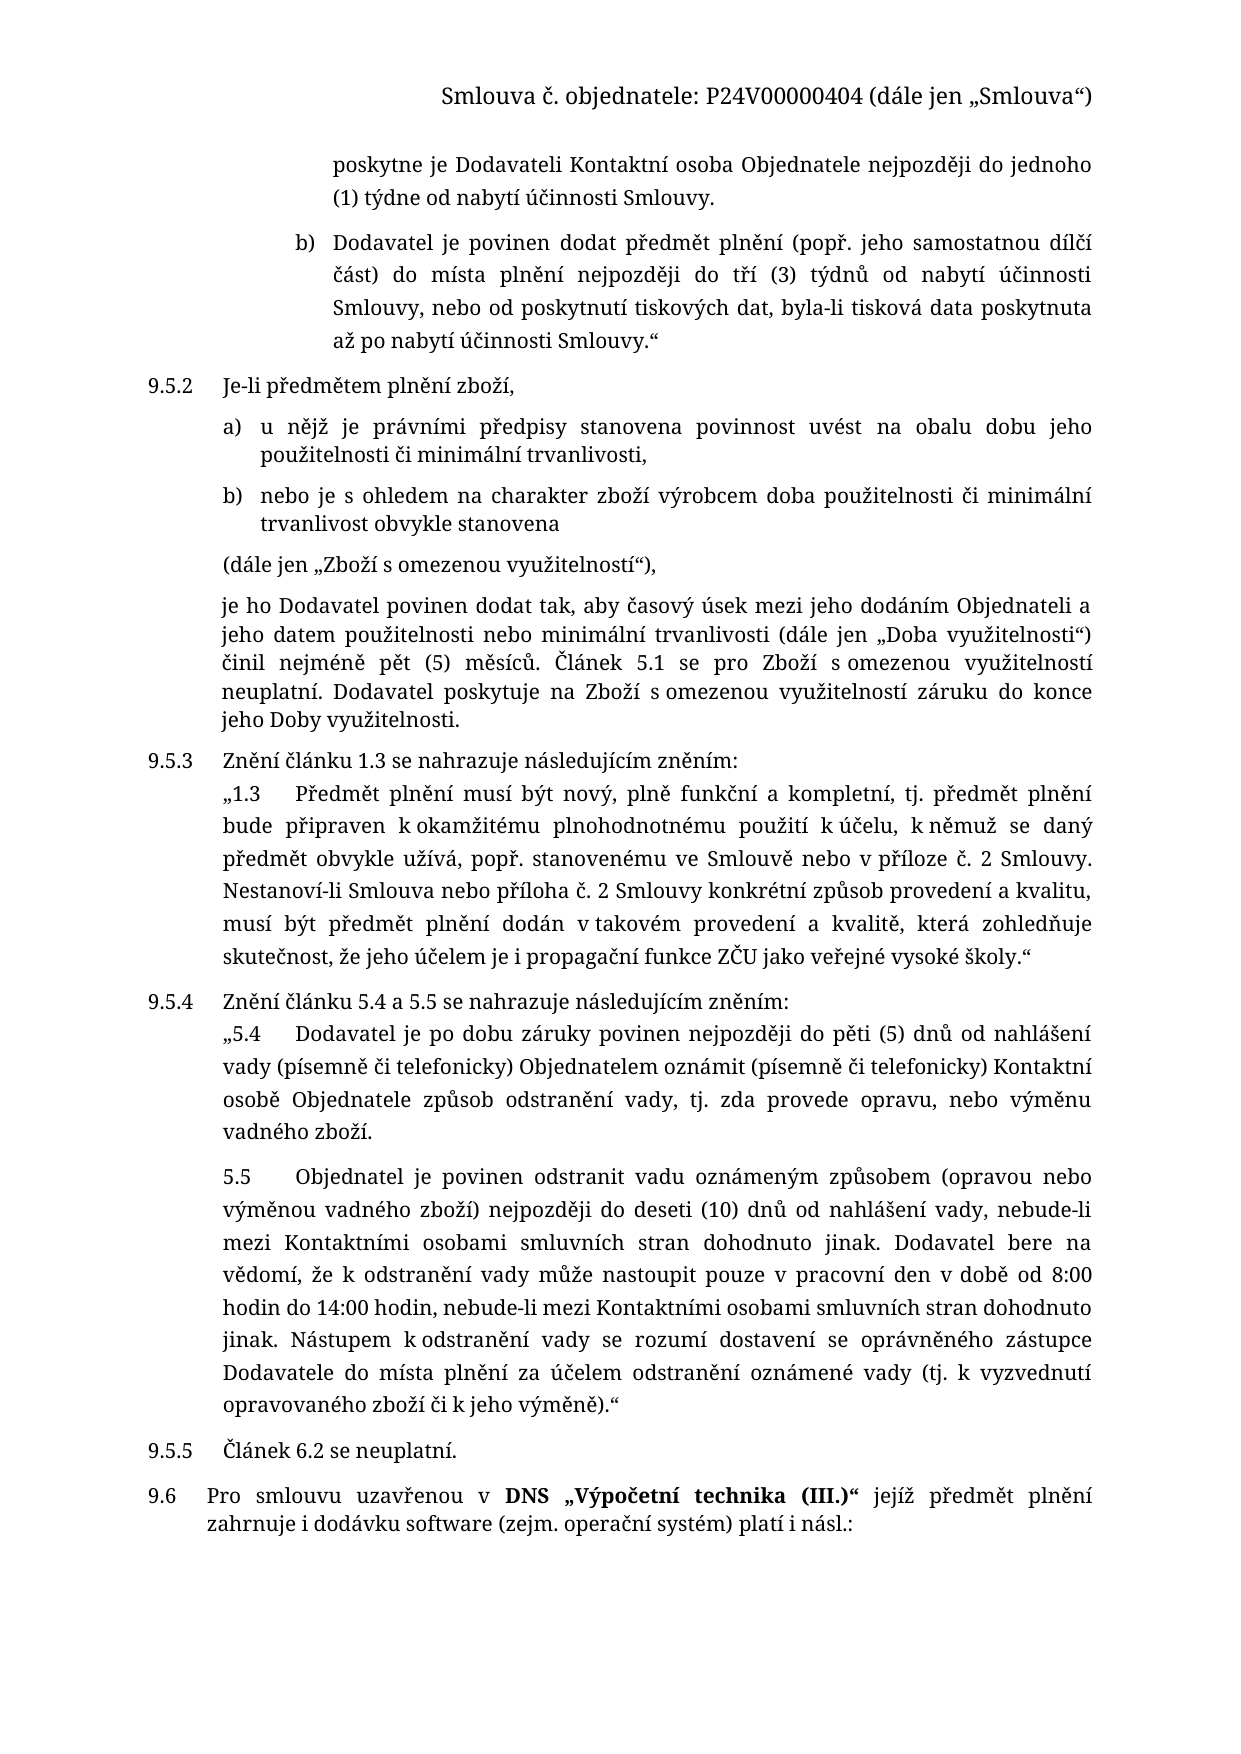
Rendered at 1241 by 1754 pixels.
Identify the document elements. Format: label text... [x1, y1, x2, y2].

list nebo je s ohledem na charakter zboží výrobcem doba použitelnosti či minimální trvanlivost obvykle stanovena [223, 481, 1093, 538]
list Znění článku 1.3 se nahrazuje následujícím zněním: [148, 746, 1093, 774]
list u nějž je právními předpisy stanovena povinnost uvést na obalu dobu jeho použitelnosti či minimální trvanlivosti, [223, 412, 1093, 469]
list „5.4 Dodavatel je po dobu záruky povinen nejpozději do pěti (5) dnů od nahlášení vady (písemně či telefonicky) Objednatelem oznámit (písemně či telefonicky) Kontaktní osobě Objednatele způsob odstranění vady, tj. zda provede opravu, nebo výměnu vadného zboží. [223, 1019, 1093, 1146]
list Pro smlouvu uzavřenou v DNS „Výpočetní technika (III.)“ jejíž předmět plnění zahrnuje i dodávku software (zejm. operační systém) platí i násl.: [148, 1481, 1093, 1538]
list Dodavatel je povinen dodat předmět plnění (popř. jeho samostatnou dílčí část) do místa plnění nejpozději do tří (3) týdnů od nabytí účinnosti Smlouvy, nebo od poskytnutí tiskových dat, byla-li tisková data poskytnuta až po nabytí účinnosti Smlouvy.“ [295, 228, 1093, 354]
list Článek 6.2 se neuplatní. [148, 1436, 1093, 1464]
list Znění článku 5.4 a 5.5 se nahrazuje následujícím zněním: [148, 987, 1093, 1015]
list Je-li předmětem plnění zboží, [148, 371, 1093, 399]
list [295, 150, 1093, 211]
text je ho Dodavatel povinen dodat tak, aby časový úsek mezi jeho dodáním Objednateli a jeho datem použitelnosti nebo minimální trvanlivosti (dále jen „Doba využitelnosti“) činil nejméně pět (5) měsíců. Článek 5.1 se pro Zboží s omezenou využitelností neuplatní. Dodavatel poskytuje na Zboží s omezenou využitelností záruku do konce jeho Doby využitelnosti. [221, 591, 1093, 734]
list 5.5 Objednatel je povinen odstranit vadu oznámeným způsobem (opravou nebo výměnou vadného zboží) nejpozději do deseti (10) dnů od nahlášení vady, nebude-li mezi Kontaktními osobami smluvních stran dohodnuto jinak. Dodavatel bere na vědomí, že k odstranění vady může nastoupit pouze v pracovní den v době od 8:00 hodin do 14:00 hodin, nebude-li mezi Kontaktními osobami smluvních stran dohodnuto jinak. Nástupem k odstranění vady se rozumí dostavení se oprávněného zástupce Dodavatele do místa plnění za účelem odstranění oznámené vady (tj. k vyzvednutí opravovaného zboží či k jeho výměně).“ [223, 1162, 1093, 1419]
list „1.3 Předmět plnění musí být nový, plně funkční a kompletní, tj. předmět plnění bude připraven k okamžitému plnohodnotnému použití k účelu, k němuž se daný předmět obvykle užívá, popř. stanovenému ve Smlouvě nebo v příloze č. 2 Smlouvy. Nestanoví-li Smlouva nebo příloha č. 2 Smlouvy konkrétní způsob provedení a kvalitu, musí být předmět plnění dodán v takovém provedení a kvalitě, která zohledňuje skutečnost, že jeho účelem je i propagační funkce ZČU jako veřejné vysoké školy.“ [223, 779, 1093, 970]
text (dále jen „Zboží s omezenou využitelností“), [223, 551, 1093, 579]
